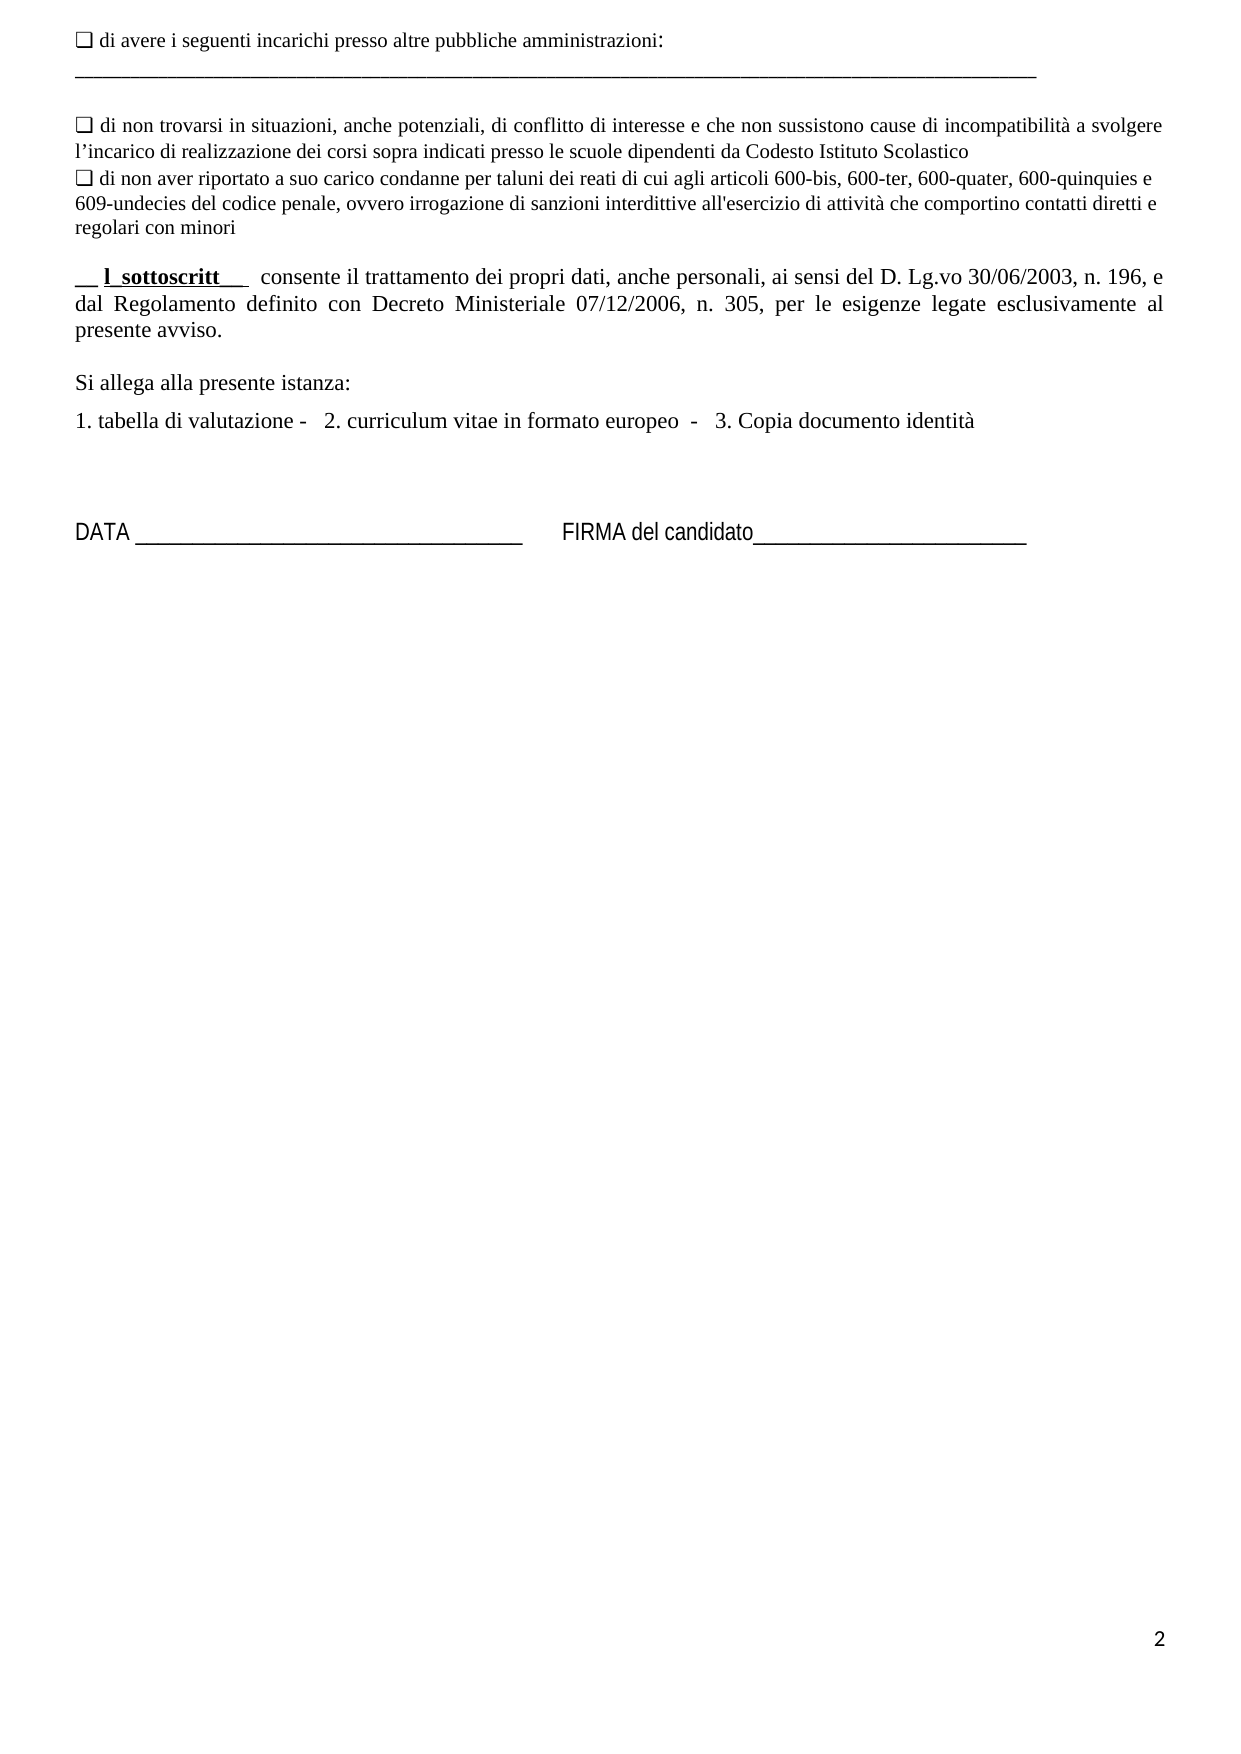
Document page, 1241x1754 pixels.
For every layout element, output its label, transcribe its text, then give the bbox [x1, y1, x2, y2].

text ❏ di non trovarsi in situazioni, anche potenziali, di conflitto di interesse e che non sussistono cause di incompatibilità a svolgere l’incarico di realizzazione dei corsi sopra indicati presso le scuole dipendenti da Codesto Istituto Scolastico [75, 110, 1165, 163]
text ❏ di avere i seguenti incarichi presso altre pubbliche amministrazioni: [75, 25, 1165, 53]
text ❏ di non aver riportato a suo carico condanne per taluni dei reati di cui agli articoli 600-bis, 600-ter, 600-quater, 600-quinquies e 609-undecies del codice penale, ovvero irrogazione di sanzioni interdittive all'esercizio di attività che comportino contatti diretti e regolari con minori [75, 163, 1165, 239]
text ________________________________________________________________________________________________________ [75, 53, 1165, 82]
text 1. tabella di valutazione - 2. curriculum vitae in formato europeo - 3. Copia documento identità [75, 407, 1165, 433]
text __ l_sottoscritt__ consente il trattamento dei propri dati, anche personali, ai sensi del D. Lg.vo 30/06/2003, n. 196, e dal Regolamento definito con Decreto Ministeriale 07/12/2006, n. 305, per le esigenze legate esclusivamente al presente avviso. [75, 263, 1165, 342]
text Si allega alla presente istanza: [75, 369, 1165, 395]
text DATA __________________________________ FIRMA del candidato________________________ [75, 517, 1165, 546]
